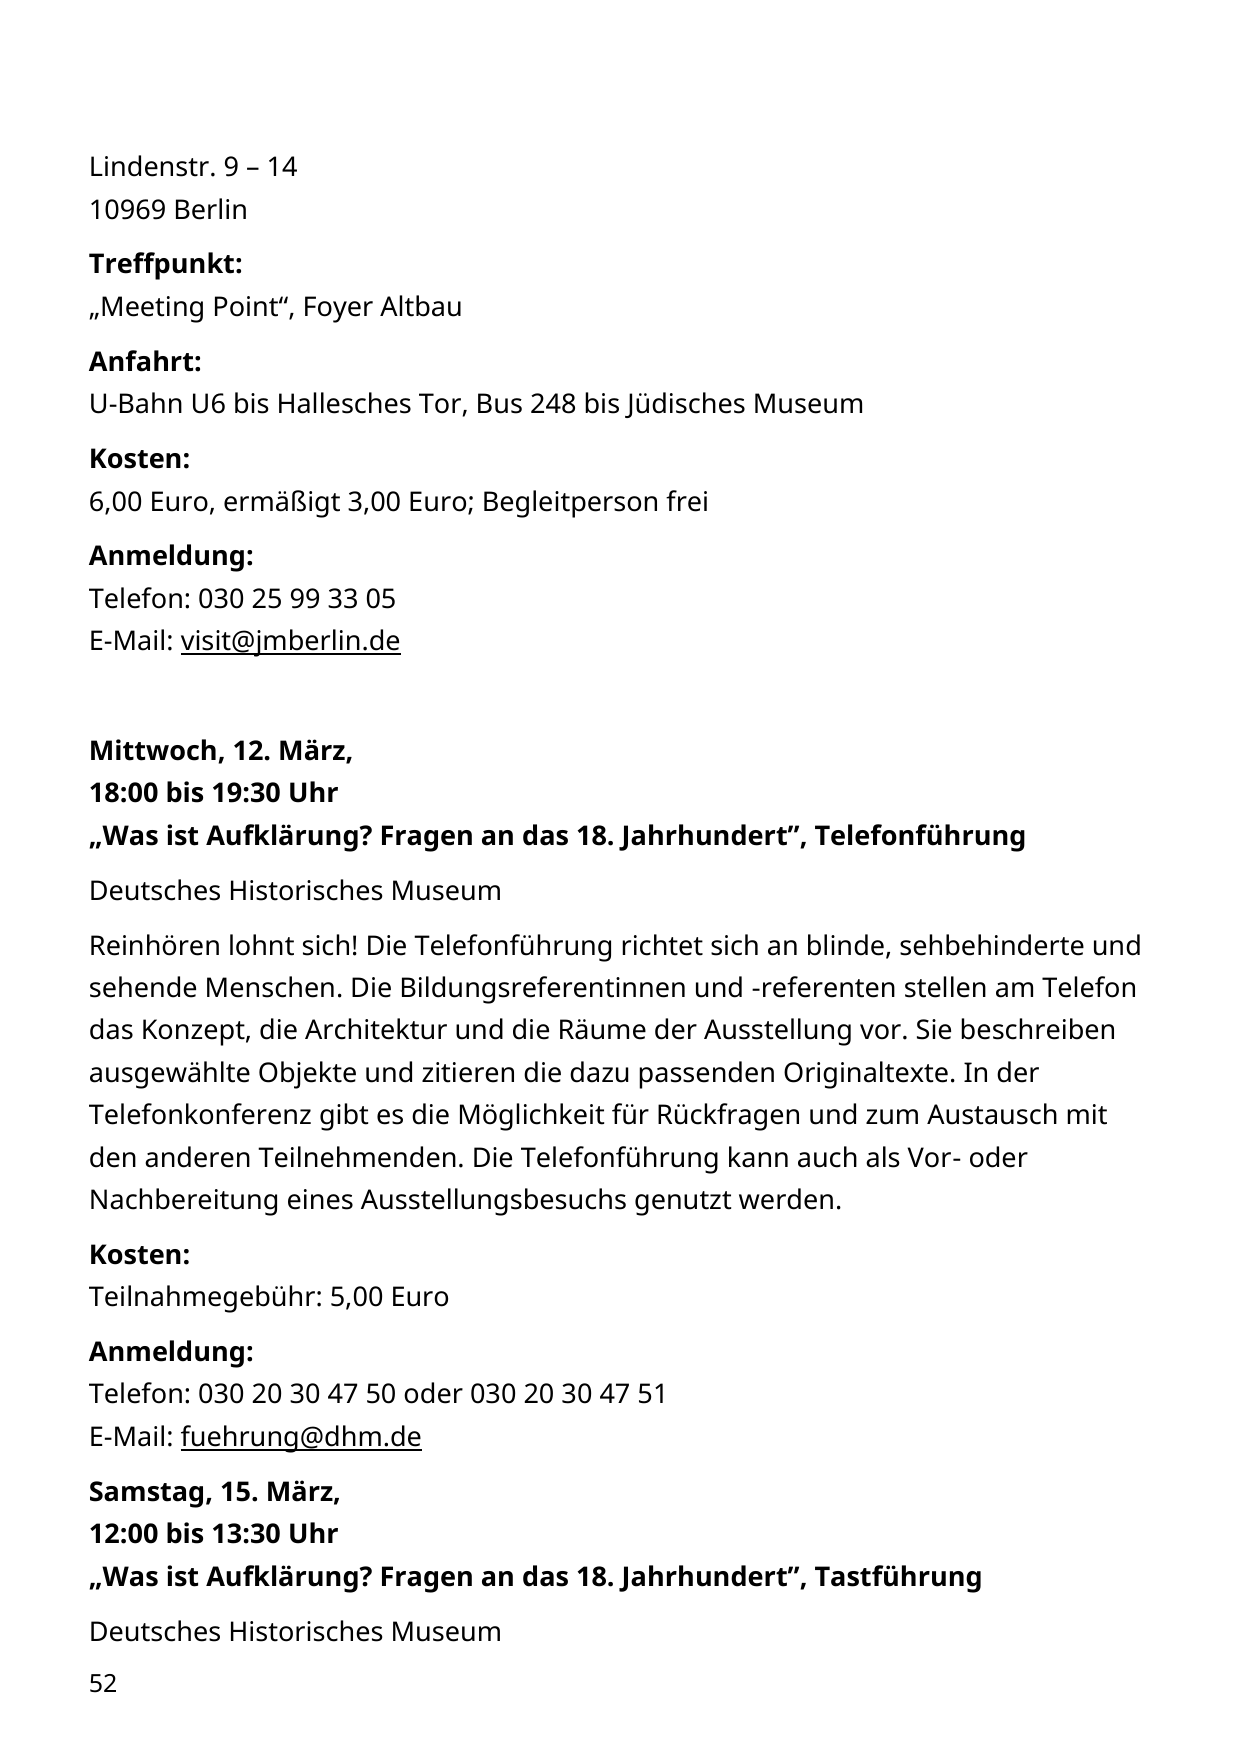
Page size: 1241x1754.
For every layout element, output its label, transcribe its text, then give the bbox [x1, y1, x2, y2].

text Anmeldung: Telefon: 030 25 99 33 05 E-Mail: visit@jmberlin.de [89, 537, 1152, 658]
text Samstag, 15. März, 12:00 bis 13:30 Uhr „Was ist Aufklärung? Fragen an das 18. Jahrhundert”, Tastführung [89, 1472, 1152, 1594]
text Reinhören lohnt sich! Die Telefonführung richtet sich an blinde, sehbehinderte und sehende Menschen. Die Bildungsreferentinnen und ‐referenten stellen am Telefon das Konzept, die Architektur und die Räume der Ausstellung vor. Sie beschreiben ausgewählte Objekte und zitieren die dazu passenden Originaltexte. In der Telefonkonferenz gibt es die Möglichkeit für Rückfragen und zum Austausch mit den anderen Teilnehmenden. Die Telefonführung kann auch als Vor‐ oder Nachbereitung eines Ausstellungsbesuchs genutzt werden. [89, 926, 1152, 1217]
text Deutsches Historisches Museum [89, 1612, 1152, 1649]
text Anmeldung: Telefon: 030 20 30 47 50 oder 030 20 30 47 51 E-Mail: fuehrung@dhm.de [89, 1333, 1152, 1454]
text Deutsches Historisches Museum [89, 871, 1152, 908]
text Kosten: 6,00 Euro, ermäßigt 3,00 Euro; Begleitperson frei [89, 439, 1152, 519]
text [89, 148, 1152, 227]
text Anfahrt: U-Bahn U6 bis Hallesches Tor, Bus 248 bis Jüdisches Museum [89, 342, 1152, 422]
text Mittwoch, 12. März, 18:00 bis 19:30 Uhr „Was ist Aufklärung? Fragen an das 18. Jahrhundert”, Telefonführung [89, 731, 1152, 853]
text Treffpunkt: „Meeting Point“, Foyer Altbau [89, 245, 1152, 324]
text Kosten: Teilnahmegebühr: 5,00 Euro [89, 1235, 1152, 1314]
